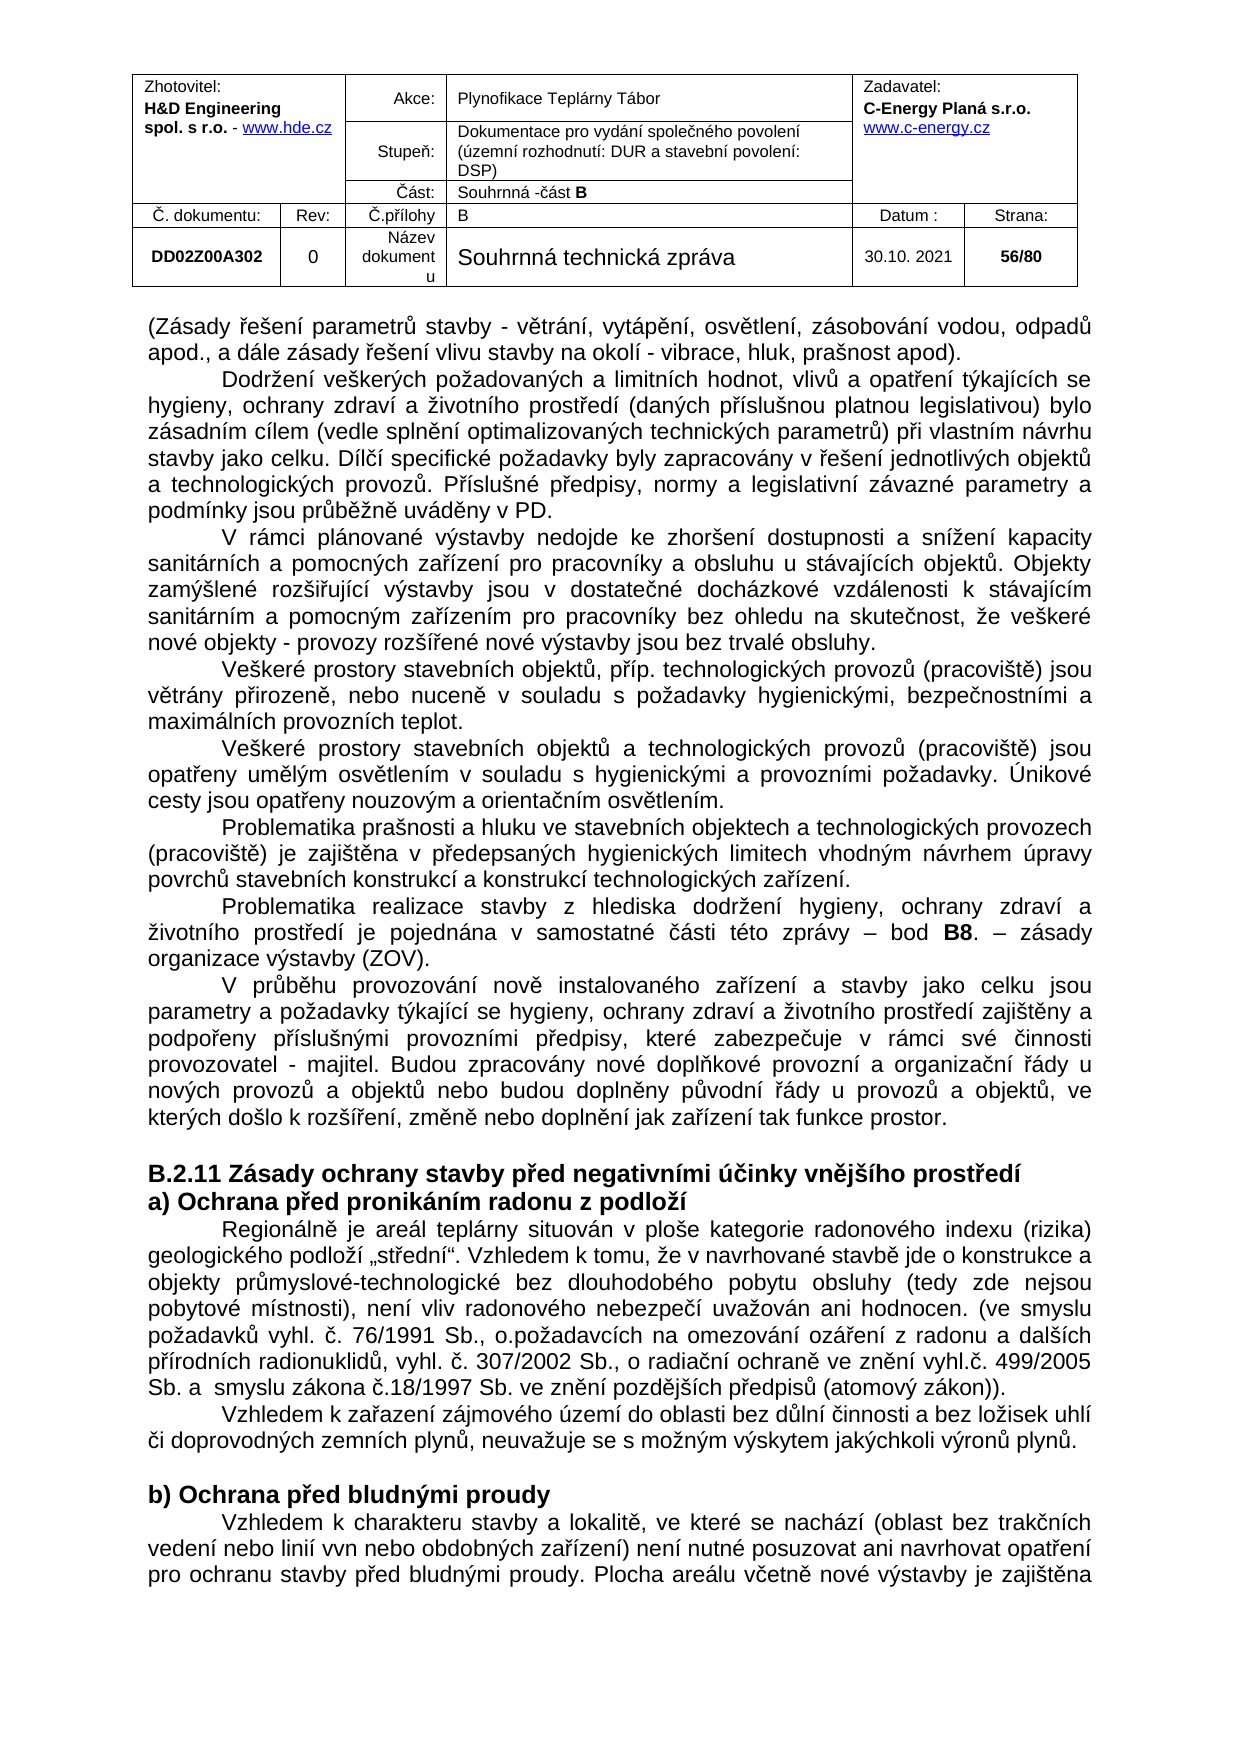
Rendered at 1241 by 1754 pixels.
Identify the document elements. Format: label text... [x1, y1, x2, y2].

text V průběhu provozování nově instalovaného zařízení a stavby jako celku jsou parametry a požadavky týkající se hygieny, ochrany zdraví a životního prostředí zajištěny a podpořeny příslušnými provozními předpisy, které zabezpečuje v rámci své činnosti provozovatel - majitel. Budou zpracovány nové doplňkové provozní a organizační řády u nových provozů a objektů nebo budou doplněny původní řády u provozů a objektů, ve kterých došlo k rozšíření, změně nebo doplnění jak zařízení tak funkce prostor. [148, 972, 1092, 1130]
text Veškeré prostory stavebních objektů, příp. technologických provozů (pracoviště) jsou větrány přirozeně, nebo nuceně v souladu s požadavky hygienickými, bezpečnostními a maximálních provozních teplot. [148, 656, 1092, 734]
text a) Ochrana před pronikáním radonu z podloží [148, 1187, 1092, 1216]
text Veškeré prostory stavebních objektů a technologických provozů (pracoviště) jsou opatřeny umělým osvětlením v souladu s hygienickými a provozními požadavky. Únikové cesty jsou opatřeny nouzovým a orientačním osvětlením. [148, 734, 1092, 814]
text Problematika prašnosti a hluku ve stavebních objektech a technologických provozech (pracoviště) je zajištěna v předepsaných hygienických limitech vhodným návrhem úpravy povrchů stavebních konstrukcí a konstrukcí technologických zařízení. [148, 814, 1092, 893]
text Regionálně je areál teplárny situován v ploše kategorie radonového indexu (rizika) geologického podloží „střední“. Vzhledem k tomu, že v navrhované stavbě jde o konstrukce a objekty průmyslové-technologické bez dlouhodobého pobytu obsluhy (tedy zde nejsou pobytové místnosti), není vliv radonového nebezpečí uvažován ani hodnocen. (ve smyslu požadavků vyhl. č. 76/1991 Sb., o.požadavcích na omezování ozáření z radonu a dalších přírodních radionuklidů, vyhl. č. 307/2002 Sb., o radiační ochraně ve znění vyhl.č. 499/2005 Sb. a smyslu zákona č.18/1997 Sb. ve znění pozdějších předpisů (atomový zákon)). [148, 1216, 1092, 1401]
text b) Ochrana před bludnými proudy [148, 1480, 1092, 1508]
text (Zásady řešení parametrů stavby - větrání, vytápění, osvětlení, zásobování vodou, odpadů apod., a dále zásady řešení vlivu stavby na okolí - vibrace, hluk, prašnost apod). [148, 313, 1092, 366]
text Problematika realizace stavby z hlediska dodržení hygieny, ochrany zdraví a životního prostředí je pojednána v samostatné části této zprávy – bod B8. – zásady organizace výstavby (ZOV). [148, 893, 1092, 972]
text V rámci plánované výstavby nedojde ke zhoršení dostupnosti a snížení kapacity sanitárních a pomocných zařízení pro pracovníky a obsluhu u stávajících objektů. Objekty zamýšlené rozšiřující výstavby jsou v dostatečné docházkové vzdálenosti k stávajícím sanitárním a pomocným zařízením pro pracovníky bez ohledu na skutečnost, že veškeré nové objekty - provozy rozšířené nové výstavby jsou bez trvalé obsluhy. [148, 524, 1092, 656]
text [148, 1508, 1092, 1587]
text Vzhledem k zařazení zájmového území do oblasti bez důlní činnosti a bez ložisek uhlí či doprovodných zemních plynů, neuvažuje se s možným výskytem jakýchkoli výronů plynů. [148, 1401, 1092, 1453]
subtitle B.2.11 Zásady ochrany stavby před negativními účinky vnějšího prostředí [148, 1159, 1092, 1187]
text Dodržení veškerých požadovaných a limitních hodnot, vlivů a opatření týkajících se hygieny, ochrany zdraví a životního prostředí (daných příslušnou platnou legislativou) bylo zásadním cílem (vedle splnění optimalizovaných technických parametrů) při vlastním návrhu stavby jako celku. Dílčí specifické požadavky byly zapracovány v řešení jednotlivých objektů a technologických provozů. Příslušné předpisy, normy a legislativní závazné parametry a podmínky jsou průběžně uváděny v PD. [148, 366, 1092, 524]
